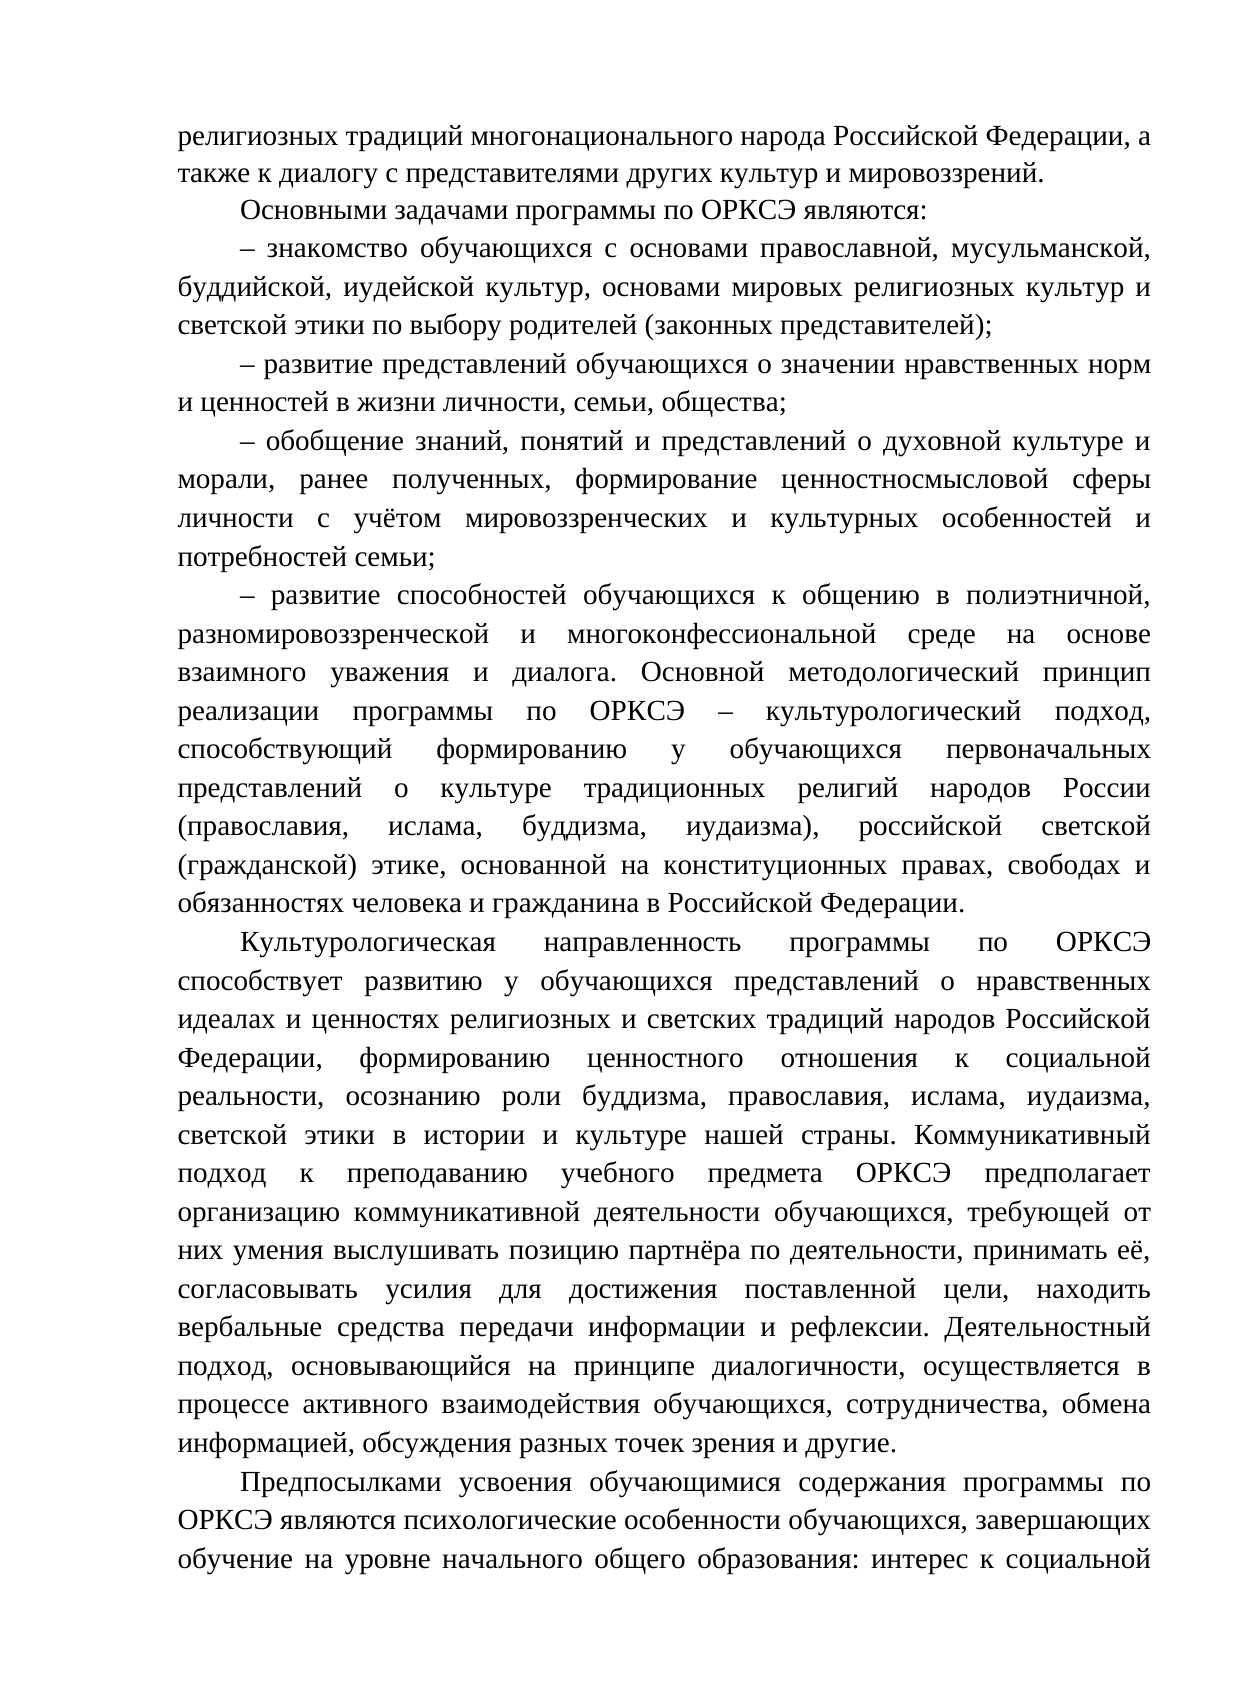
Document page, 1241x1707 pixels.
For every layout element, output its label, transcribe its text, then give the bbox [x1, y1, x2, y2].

text – знакомство обучающихся с основами православной, мусульманской, буддийской, иудейской культур, основами мировых религиозных культур и светской этики по выбору родителей (законных представителей); [177, 230, 1152, 341]
text Основными задачами программы по ОРКСЭ являются: [177, 192, 1152, 225]
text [177, 1464, 1152, 1574]
text – обобщение знаний, понятий и представлений о духовной культуре и морали, ранее полученных, формирование ценностносмысловой сферы личности с учётом мировоззренческих и культурных особенностей и потребностей семьи; [177, 423, 1152, 572]
text – развитие представлений обучающихся о значении нравственных норм и ценностей в жизни личности, семьи, общества; [177, 346, 1152, 418]
text Культурологическая направленность программы по ОРКСЭ способствует развитию у обучающихся представлений о нравственных идеалах и ценностях религиозных и светских традиций народов Российской Федерации, формированию ценностного отношения к социальной реальности, осознанию роли буддизма, православия, ислама, иудаизма, светской этики в истории и культуре нашей страны. Коммуникативный подход к преподаванию учебного предмета ОРКСЭ предполагает организацию коммуникативной деятельности обучающихся, требующей от них умения выслушивать позицию партнёра по деятельности, принимать её, согласовывать усилия для достижения поставленной цели, находить вербальные средства передачи информации и рефлексии. Деятельностный подход, основывающийся на принципе диалогичности, осуществляется в процессе активного взаимодействия обучающихся, сотрудничества, обмена информацией, обсуждения разных точек зрения и другие. [177, 924, 1152, 1459]
text – развитие способностей обучающихся к общению в полиэтничной, разномировоззренческой и многоконфессиональной среде на основе взаимного уважения и диалога. Основной методологический принцип реализации программы по ОРКСЭ – культурологический подход, способствующий формированию у обучающихся первоначальных представлений о культуре традиционных религий народов России (православия, ислама, буддизма, иудаизма), российской светской (гражданской) этике, основанной на конституционных правах, свободах и обязанностях человека и гражданина в Российской Федерации. [177, 577, 1152, 919]
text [177, 118, 1152, 188]
